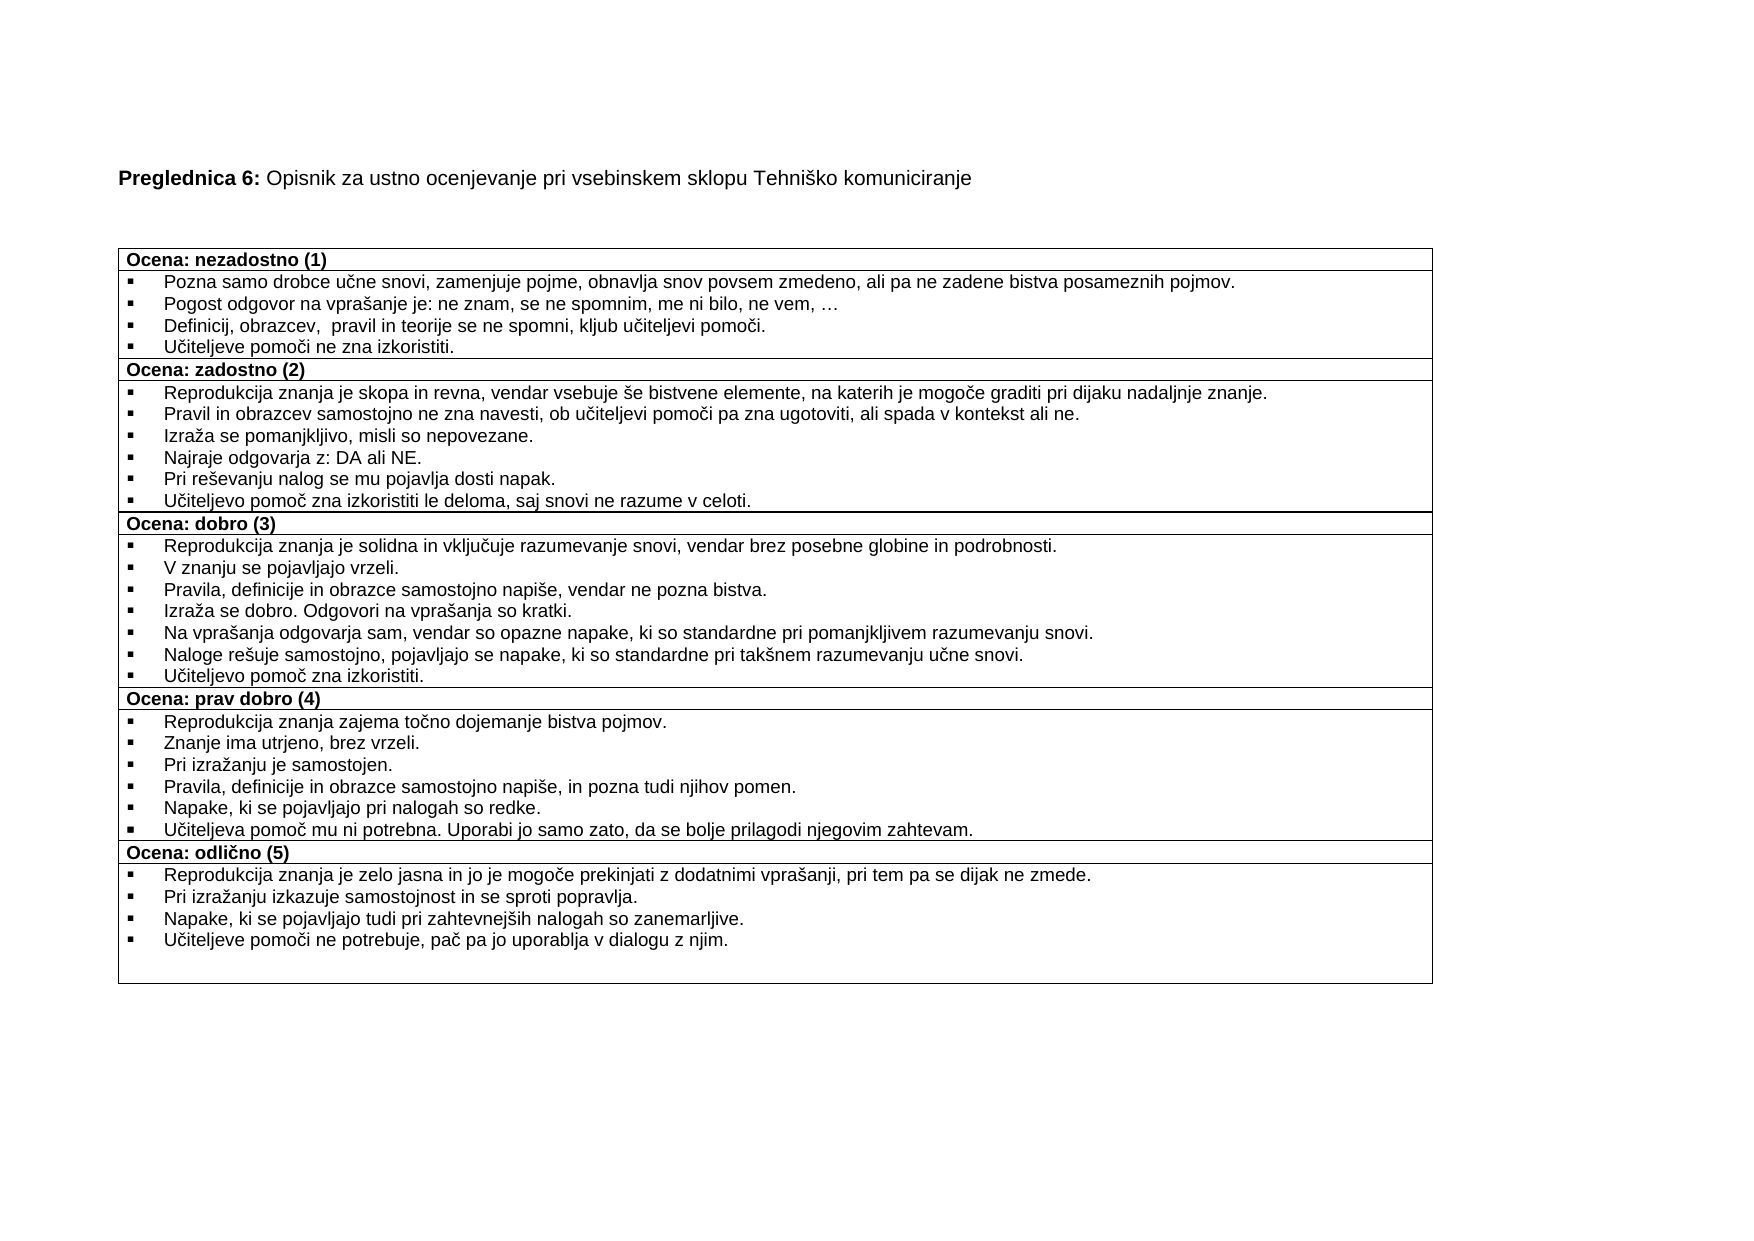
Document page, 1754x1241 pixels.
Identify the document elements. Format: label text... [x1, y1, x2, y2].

table_cell Ocena: odlično (5) [119, 841, 1432, 863]
table_cell Reprodukcija znanja je solidna in vključuje razumevanje snovi, vendar brez posebne globine in podrobnosti. V znanju se pojavljajo vrzeli. Pravila, definicije in obrazce samostojno napiše, vendar ne pozna bistva. Izraža se dobro. Odgovori na vprašanja so kratki. Na vprašanja odgovarja sam, vendar so opazne napake, ki so standardne pri pomanjkljivem razumevanju snovi. Naloge rešuje samostojno, pojavljajo se napake, ki so standardne pri takšnem razumevanju učne snovi. Učiteljevo pomoč zna izkoristiti. [119, 535, 1432, 687]
table_cell Ocena: prav dobro (4) [119, 688, 1432, 709]
table_cell Ocena: zadostno (2) [119, 359, 1432, 380]
table_cell Ocena: dobro (3) [119, 513, 1432, 534]
list Opisnik za ustno ocenjevanje pri vsebinskem sklopu Tehniško komuniciranje [118, 166, 1636, 190]
table_cell Reprodukcija znanja je zelo jasna in jo je mogoče prekinjati z dodatnimi vprašanji, pri tem pa se dijak ne zmede. Pri izražanju izkazuje samostojnost in se sproti popravlja. Napake, ki se pojavljajo tudi pri zahtevnejših nalogah so zanemarljive. Učiteljeve pomoči ne potrebuje, pač pa jo uporablja v dialogu z njim. [119, 864, 1432, 983]
table_cell Reprodukcija znanja je skopa in revna, vendar vsebuje še bistvene elemente, na katerih je mogoče graditi pri dijaku nadaljnje znanje. Pravil in obrazcev samostojno ne zna navesti, ob učiteljevi pomoči pa zna ugotoviti, ali spada v kontekst ali ne. Izraža se pomanjkljivo, misli so nepovezane. Najraje odgovarja z: DA ali NE. Pri reševanju nalog se mu pojavlja dosti napak. Učiteljevo pomoč zna izkoristiti le deloma, saj snovi ne razume v celoti. [119, 381, 1432, 511]
table_cell Reprodukcija znanja zajema točno dojemanje bistva pojmov. Znanje ima utrjeno, brez vrzeli. Pri izražanju je samostojen. Pravila, definicije in obrazce samostojno napiše, in pozna tudi njihov pomen. Napake, ki se pojavljajo pri nalogah so redke. Učiteljeva pomoč mu ni potrebna. Uporabi jo samo zato, da se bolje prilagodi njegovim zahtevam. [119, 710, 1432, 840]
table_header Ocena: nezadostno (1) [119, 249, 1432, 270]
table_cell Pozna samo drobce učne snovi, zamenjuje pojme, obnavlja snov povsem zmedeno, ali pa ne zadene bistva posameznih pojmov. Pogost odgovor na vprašanje je: ne znam, se ne spomnim, me ni bilo, ne vem, … Definicij, obrazcev, pravil in teorije se ne spomni, kljub učiteljevi pomoči. Učiteljeve pomoči ne zna izkoristiti. [119, 271, 1432, 358]
